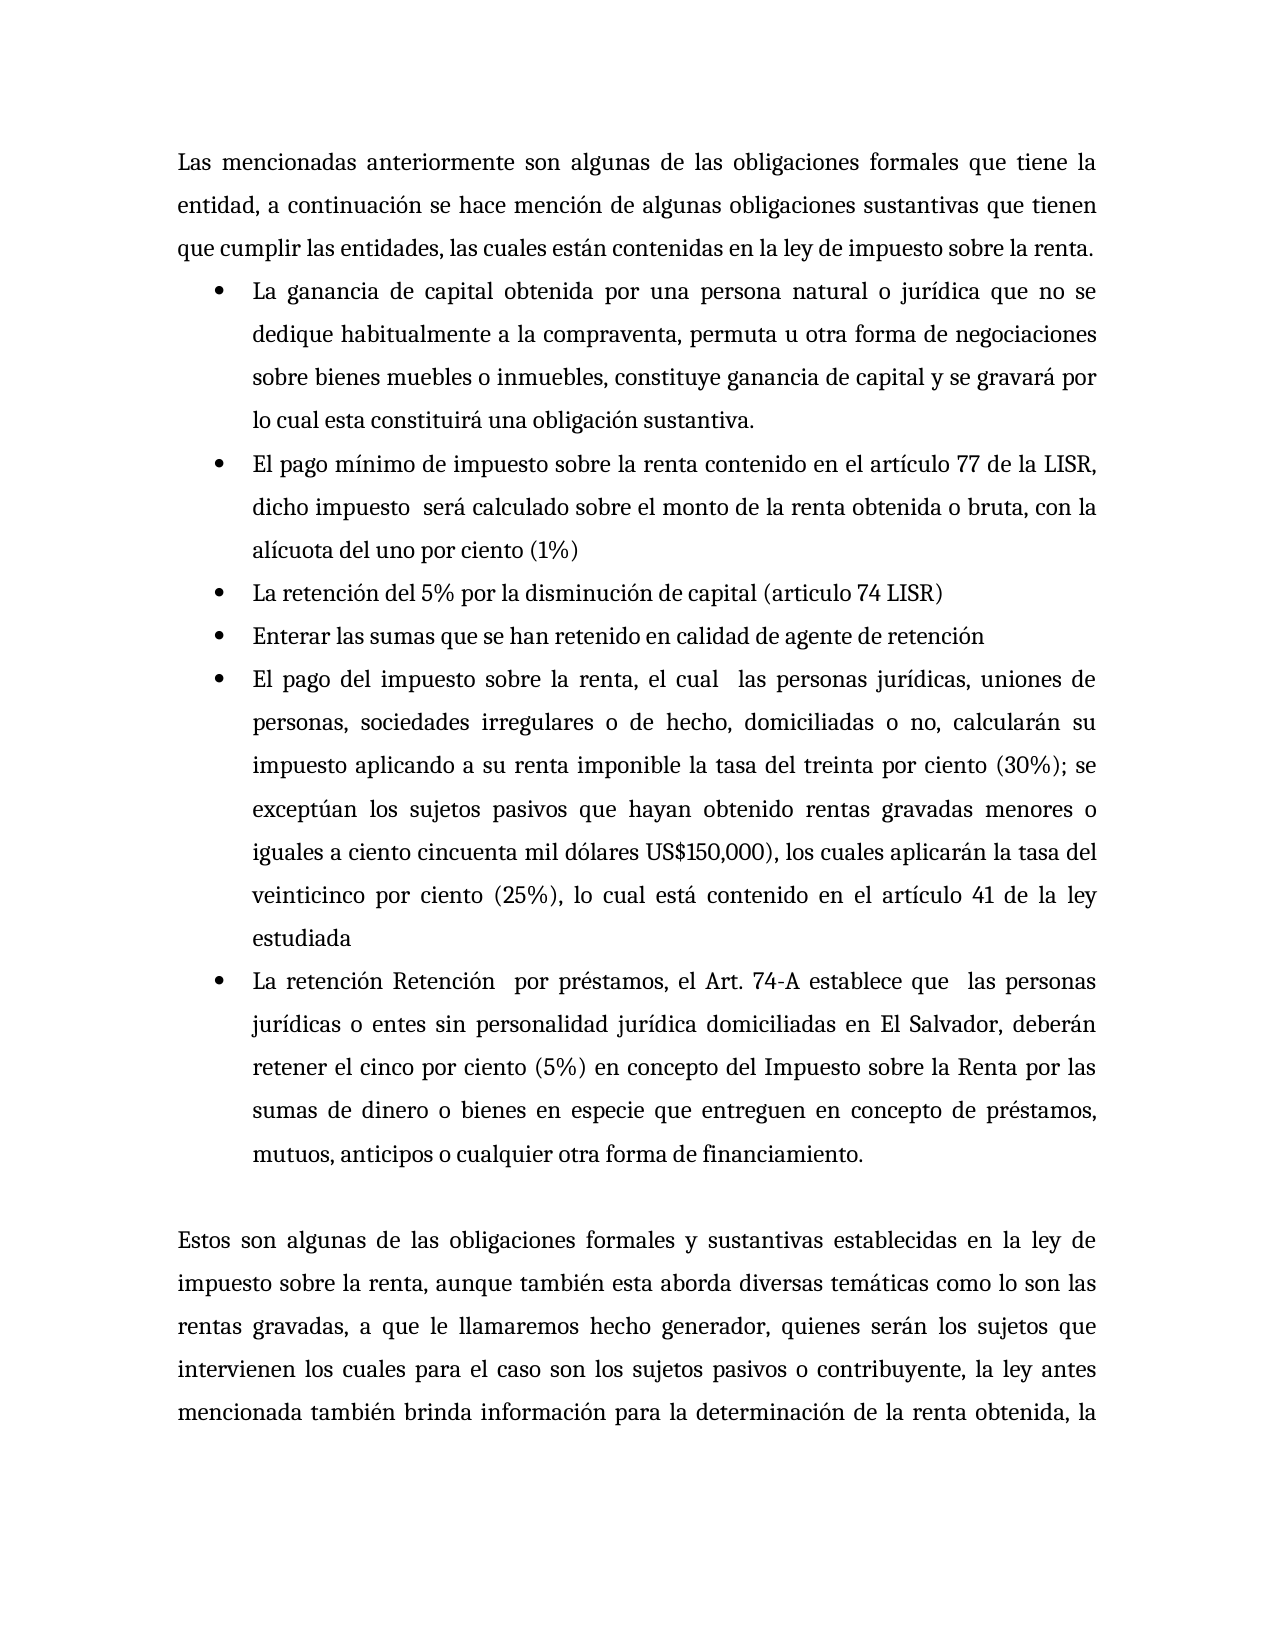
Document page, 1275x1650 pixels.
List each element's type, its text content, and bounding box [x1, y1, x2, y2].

list La retención del 5% por la disminución de capital (articulo 74 LISR) [215, 579, 1098, 608]
list La ganancia de capital obtenida por una persona natural o jurídica que no se dedique habitualmente a la compraventa, permuta u otra forma de negociaciones sobre bienes muebles o inmuebles, constituye ganancia de capital y se gravará por lo cual esta constituirá una obligación sustantiva. [215, 277, 1098, 435]
list El pago mínimo de impuesto sobre la renta contenido en el artículo 77 de la LISR, dicho impuesto será calculado sobre el monto de la renta obtenida o bruta, con la alícuota del uno por ciento (1%) [215, 449, 1098, 564]
list La retención Retención por préstamos, el Art. 74-A establece que las personas jurídicas o entes sin personalidad jurídica domiciliadas en El Salvador, deberán retener el cinco por ciento (5%) en concepto del Impuesto sobre la Renta por las sumas de dinero o bienes en especie que entreguen en concepto de préstamos, mutuos, anticipos o cualquier otra forma de financiamiento. [215, 967, 1098, 1168]
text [177, 1226, 1098, 1427]
list El pago del impuesto sobre la renta, el cual las personas jurídicas, uniones de personas, sociedades irregulares o de hecho, domiciliadas o no, calcularán su impuesto aplicando a su renta imponible la tasa del treinta por ciento (30%); se exceptúan los sujetos pasivos que hayan obtenido rentas gravadas menores o iguales a ciento cincuenta mil dólares US$150,000), los cuales aplicarán la tasa del veinticinco por ciento (25%), lo cual está contenido en el artículo 41 de la ley estudiada [215, 665, 1098, 953]
text Las mencionadas anteriormente son algunas de las obligaciones formales que tiene la entidad, a continuación se hace mención de algunas obligaciones sustantivas que tienen que cumplir las entidades, las cuales están contenidas en la ley de impuesto sobre la renta. [177, 148, 1098, 263]
list Enterar las sumas que se han retenido en calidad de agente de retención [215, 622, 1098, 651]
